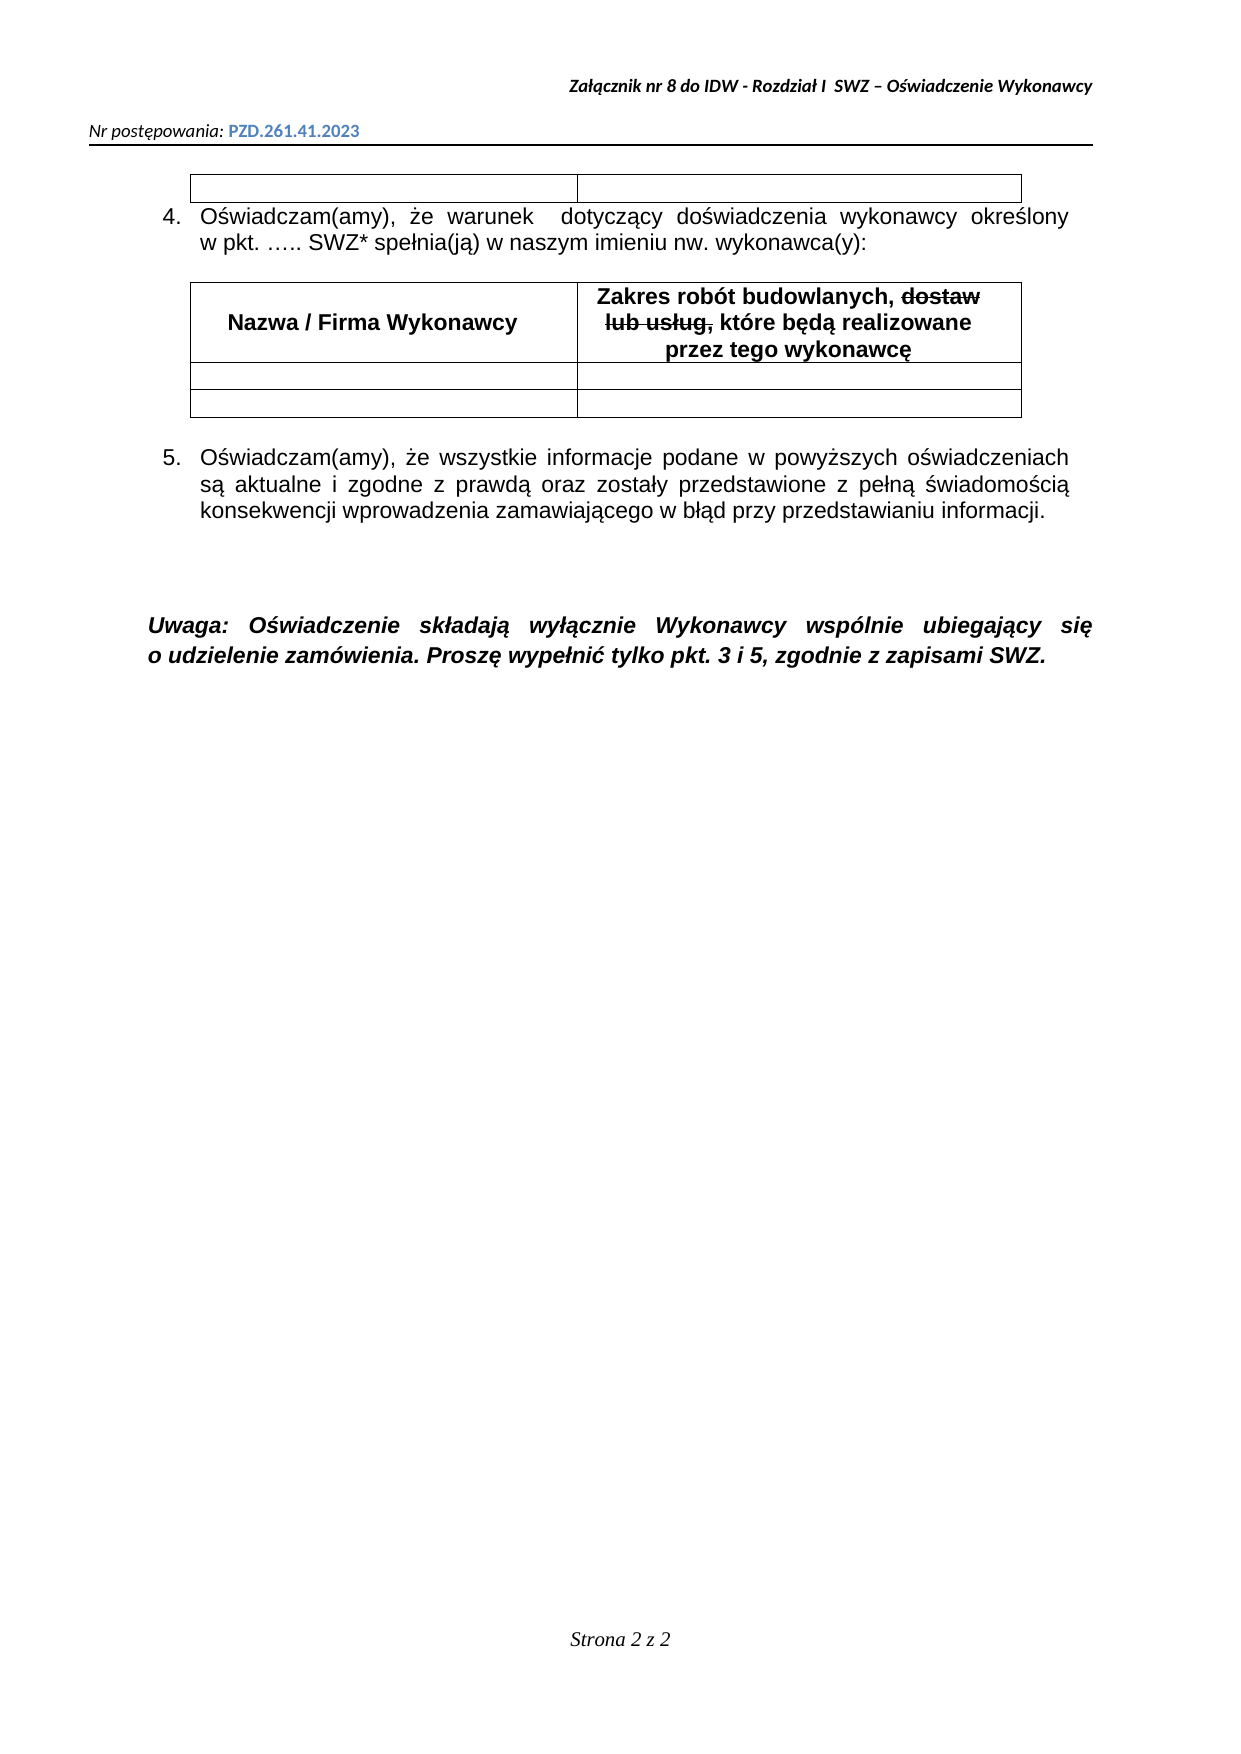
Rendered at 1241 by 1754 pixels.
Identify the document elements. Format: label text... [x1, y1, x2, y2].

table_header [578, 283, 1021, 362]
list Oświadczam(amy), że warunek dotyczący doświadczenia wykonawcy określony w pkt. ….. SWZ* spełnia(ją) w naszym imieniu nw. wykonawca(y): [162, 203, 1070, 256]
table_cell [578, 175, 1021, 202]
table_header Nazwa / Firma Wykonawcy [191, 283, 577, 362]
table_cell [578, 390, 1021, 417]
text Uwaga: Oświadczenie składają wyłącznie Wykonawcy wspólnie ubiegający się o udzielenie zamówienia. Proszę wypełnić tylko pkt. 3 i 5, zgodnie z zapisami SWZ. [148, 612, 1093, 668]
table_cell [191, 390, 577, 417]
table_cell [191, 175, 577, 202]
list Oświadczam(amy), że wszystkie informacje podane w powyższych oświadczeniach są aktualne i zgodne z prawdą oraz zostały przedstawione z pełną świadomością konsekwencji wprowadzenia zamawiającego w błąd przy przedstawianiu informacji. [162, 444, 1070, 523]
table_cell [578, 363, 1021, 389]
table_cell [191, 363, 577, 389]
